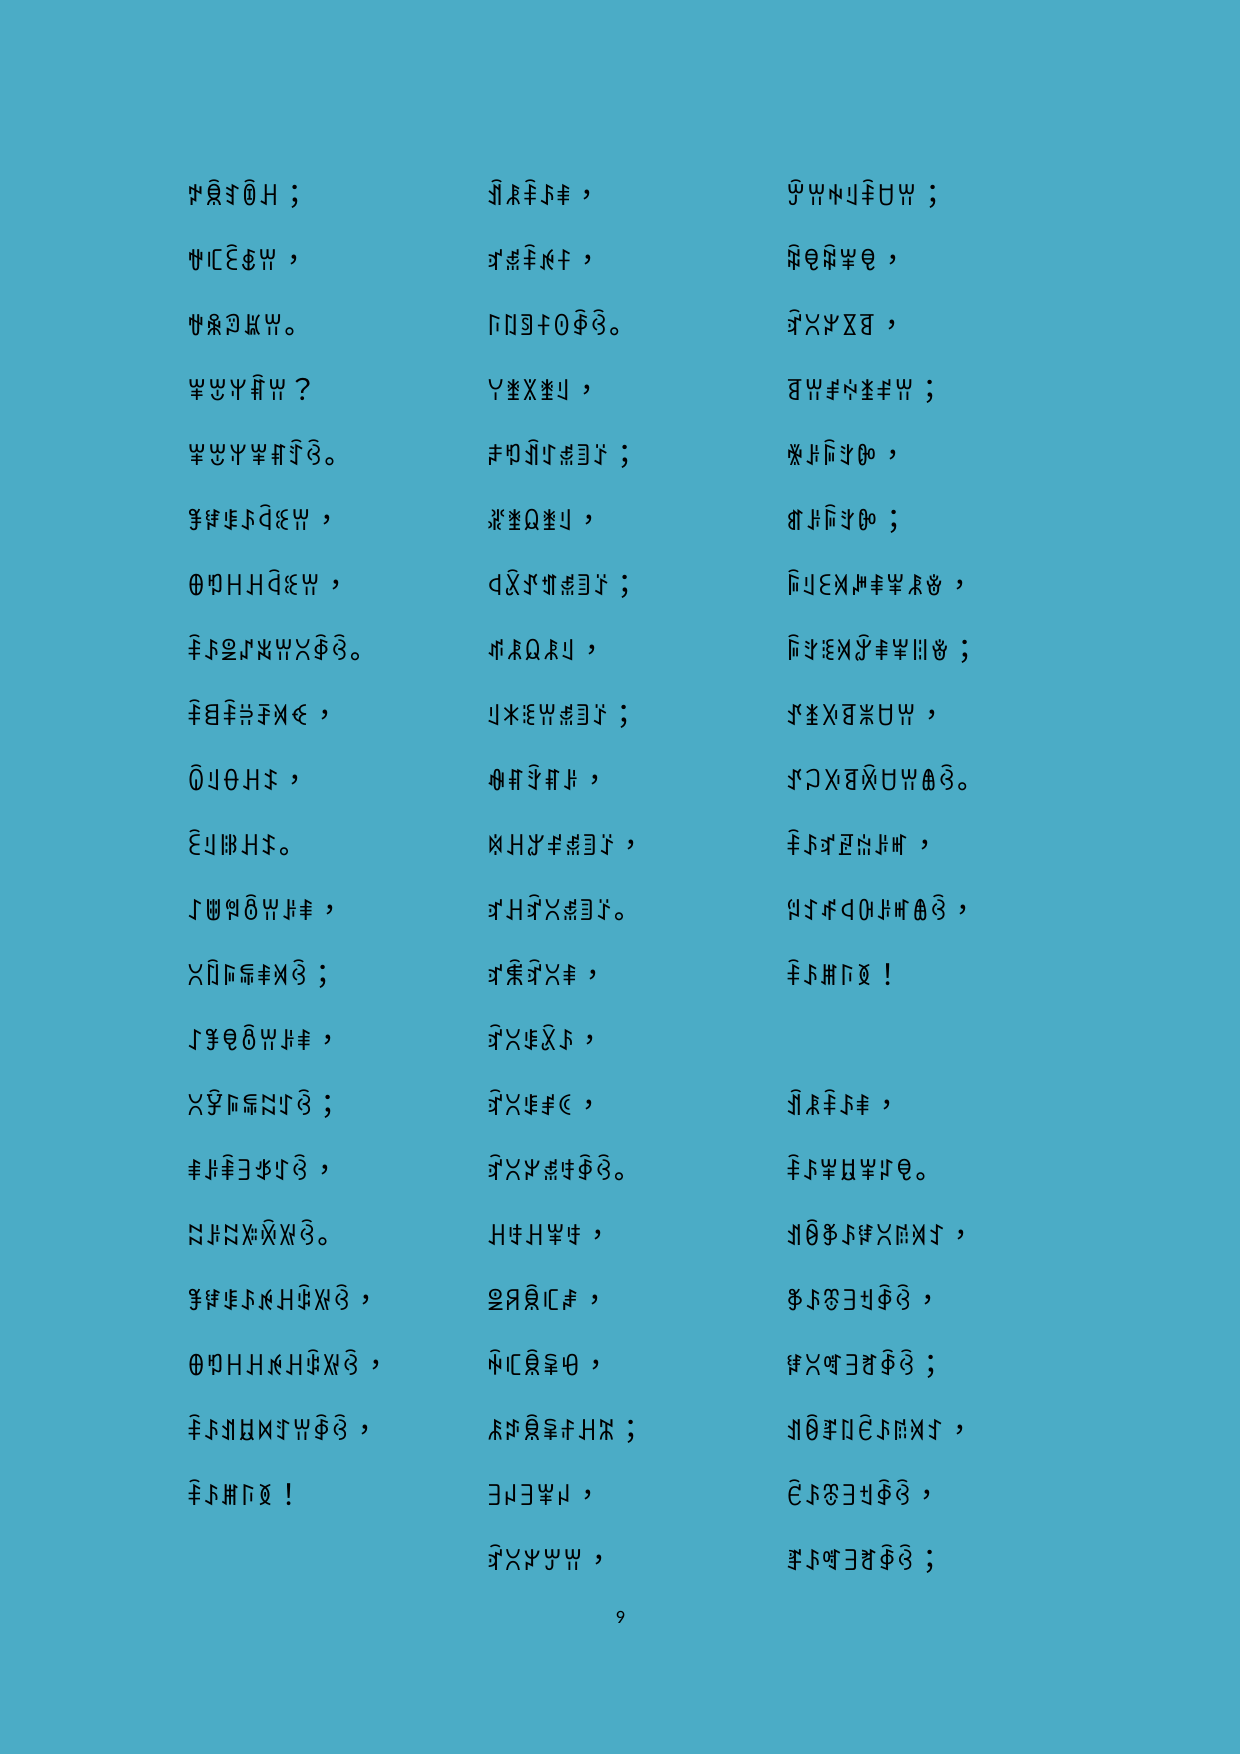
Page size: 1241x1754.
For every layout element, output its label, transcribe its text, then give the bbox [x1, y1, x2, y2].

text ꏁꆹꍀꃅꁵ。 [187, 812, 454, 877]
text ꅩꁌꅩꄣꄚꄉꈼ， [187, 682, 454, 747]
text ꃜꇤꌐꊩꌺ， [487, 1007, 753, 1072]
text ꅩꌺꎮꑍꅉ！ [187, 1462, 454, 1527]
text ꅩꌺꑓꁴꑰꀕꇤꇈꃲ。 [187, 617, 454, 682]
text ꃜꇤꏃꏮꀕ， [487, 1527, 753, 1592]
text ꌧꑳꀉꇰꅇꄤꑇ； [487, 422, 753, 487]
text ꑾꌺꁨꎆꉬꇈꃲ， [786, 1462, 1053, 1527]
text ꂸꂄꅍꐤꀕ？ [187, 357, 454, 422]
text ꈱꌠꌔꇬꐊ； [786, 487, 1053, 552]
text ꇂꇤꈩꎆꐛꇈꃲ； [786, 1332, 1053, 1397]
text ꏭꀕꑭꆹꅩꇴꀕ； [786, 162, 1053, 227]
text ꉢꌊꆏꀦꃅ； [187, 162, 454, 227]
text ꋍꍔꅝꉨꀕꌠꑌ， [187, 877, 454, 942]
text ꇤꐮꌕꁄꉆꇰꃲ； [187, 1072, 454, 1137]
text ꃮꆜꎃꑐꀕ。 [187, 292, 454, 357]
text ꋍꊈꋠꉨꀕꌠꑌ， [187, 1007, 454, 1072]
text ꑌꌠꑋꎆꉪꇰꃲ， [187, 1137, 454, 1202]
text ꀉꂿꅩꌺꑌ， [487, 162, 753, 227]
text ꀉꂿꅩꌺꑌ， [786, 1072, 1053, 1137]
text ꅩꌺꃝꏣꅑꌠꎭ， [786, 812, 1053, 877]
text ꀋꃀꋌꉉꏽꇴꀕꇊꃲ。 [786, 747, 1053, 812]
text ꃝꐨꃜꇤꑌ， [487, 942, 753, 1007]
text ꇤꇀꌕꁄꑌꄉꃲ； [187, 942, 454, 1007]
text ꃆꌺꁨꎆꉬꇈꃲ， [786, 1267, 1053, 1332]
text ꉉꀕꂱꏢꁧꑷꀕ； [786, 357, 1053, 422]
text ꉆꌠꉆꋚꏽꑟꃲ。 [187, 1202, 454, 1267]
text ꊈꇂꌐꌺꉌꃅꌑꑟꃲ， [187, 1267, 454, 1332]
text ꃮꏸꏁꇅꀕ， [187, 227, 454, 292]
text ꑍꇁꉖꊰꏿꇈꃲ。 [487, 292, 753, 357]
text ꃝꃅꃜꇤꅇꄤꑇ。 [487, 877, 753, 942]
text ꒉꊩꀋꍽꅇꄤꑇ； [487, 552, 753, 617]
text ꃅꄜꃅꂸꄜ， [487, 1202, 753, 1267]
text ꁮꂿꆰꂿꆹ， [487, 617, 753, 682]
text ꃜꇤꏃꊱꉉ， [786, 292, 1053, 357]
text ꃜꇤꏃꅇꄜꇈꃲ。 [487, 1137, 753, 1202]
text ꍪꋠꍪꂸꋠ， [786, 227, 1053, 292]
text ꅩꌺꎮꑍꅉ！ [786, 942, 1053, 1007]
text ꃝꅇꅩꉌꊰ， [487, 227, 753, 292]
text ꊈꇂꌐꌺꒈꆭꀕ， [187, 487, 454, 552]
text ꅩꌺꂸꇷꂸꇱꋠ。 [786, 1137, 1053, 1202]
text ꀋꁧꋌꉉꒇꇴꀕ， [786, 682, 1053, 747]
text ꌔꇬꊫꄉꌍꑌꂸꈨꎴ； [786, 617, 1053, 682]
text ꆺꑳꀿꃅꉌꃅꌑꑟꃲ， [187, 1332, 454, 1397]
text ꎆꈤꎆꂸꈤ， [487, 1462, 753, 1527]
text ꑓꋪꌊꏸꆫ， [487, 1267, 753, 1332]
text ꀊꆨꃆꌺꇂꇤꋓꄉꉘ， [786, 1202, 1053, 1267]
text ꂸꂄꅍꂸꐥꄷꃲ。 [187, 422, 454, 487]
text ꌩꃨꇓꃨꆹ， [487, 357, 753, 422]
text ꐍꆹꂷꃅꁵ， [187, 747, 454, 812]
text ꄯꁯꌊꈜꄙꃅꄓ； [487, 1397, 753, 1462]
text ꍶꌺꈩꎆꐛꇈꃲ； [786, 1527, 1053, 1592]
text ꍐꌠꌔꇬꐊ， [786, 422, 1053, 487]
text ꅩꌺꀊꇷꉙꄸꀕꇈꃲ， [187, 1397, 454, 1462]
text ꌔꆹꏂꄉꎎꑌꂸꂿꎴ， [786, 552, 1053, 617]
text ꑬꏸꌊꈜꀺ， [487, 1332, 753, 1397]
text ꁬꃨꆰꃨꆹ， [487, 487, 753, 552]
text ꀊꆨꍶꇁꑾꌺꋓꄉꉘ， [786, 1397, 1053, 1462]
text ꆹꁘꊫꀕꅇꄤꑇ； [487, 682, 753, 747]
text ꊿꐥꇫꐥꌠ， [487, 747, 753, 812]
text ꉈꃅꌎꑷꅇꄤꑇ， [487, 812, 753, 877]
text ꃜꇤꌐꂱꀯ， [487, 1072, 753, 1137]
text ꇌꉘꅲꒉꋉꌠꎭꇊꃲ， [786, 877, 1053, 942]
text ꆺꑳꀿꃅꒈꆭꀕ， [187, 552, 454, 617]
